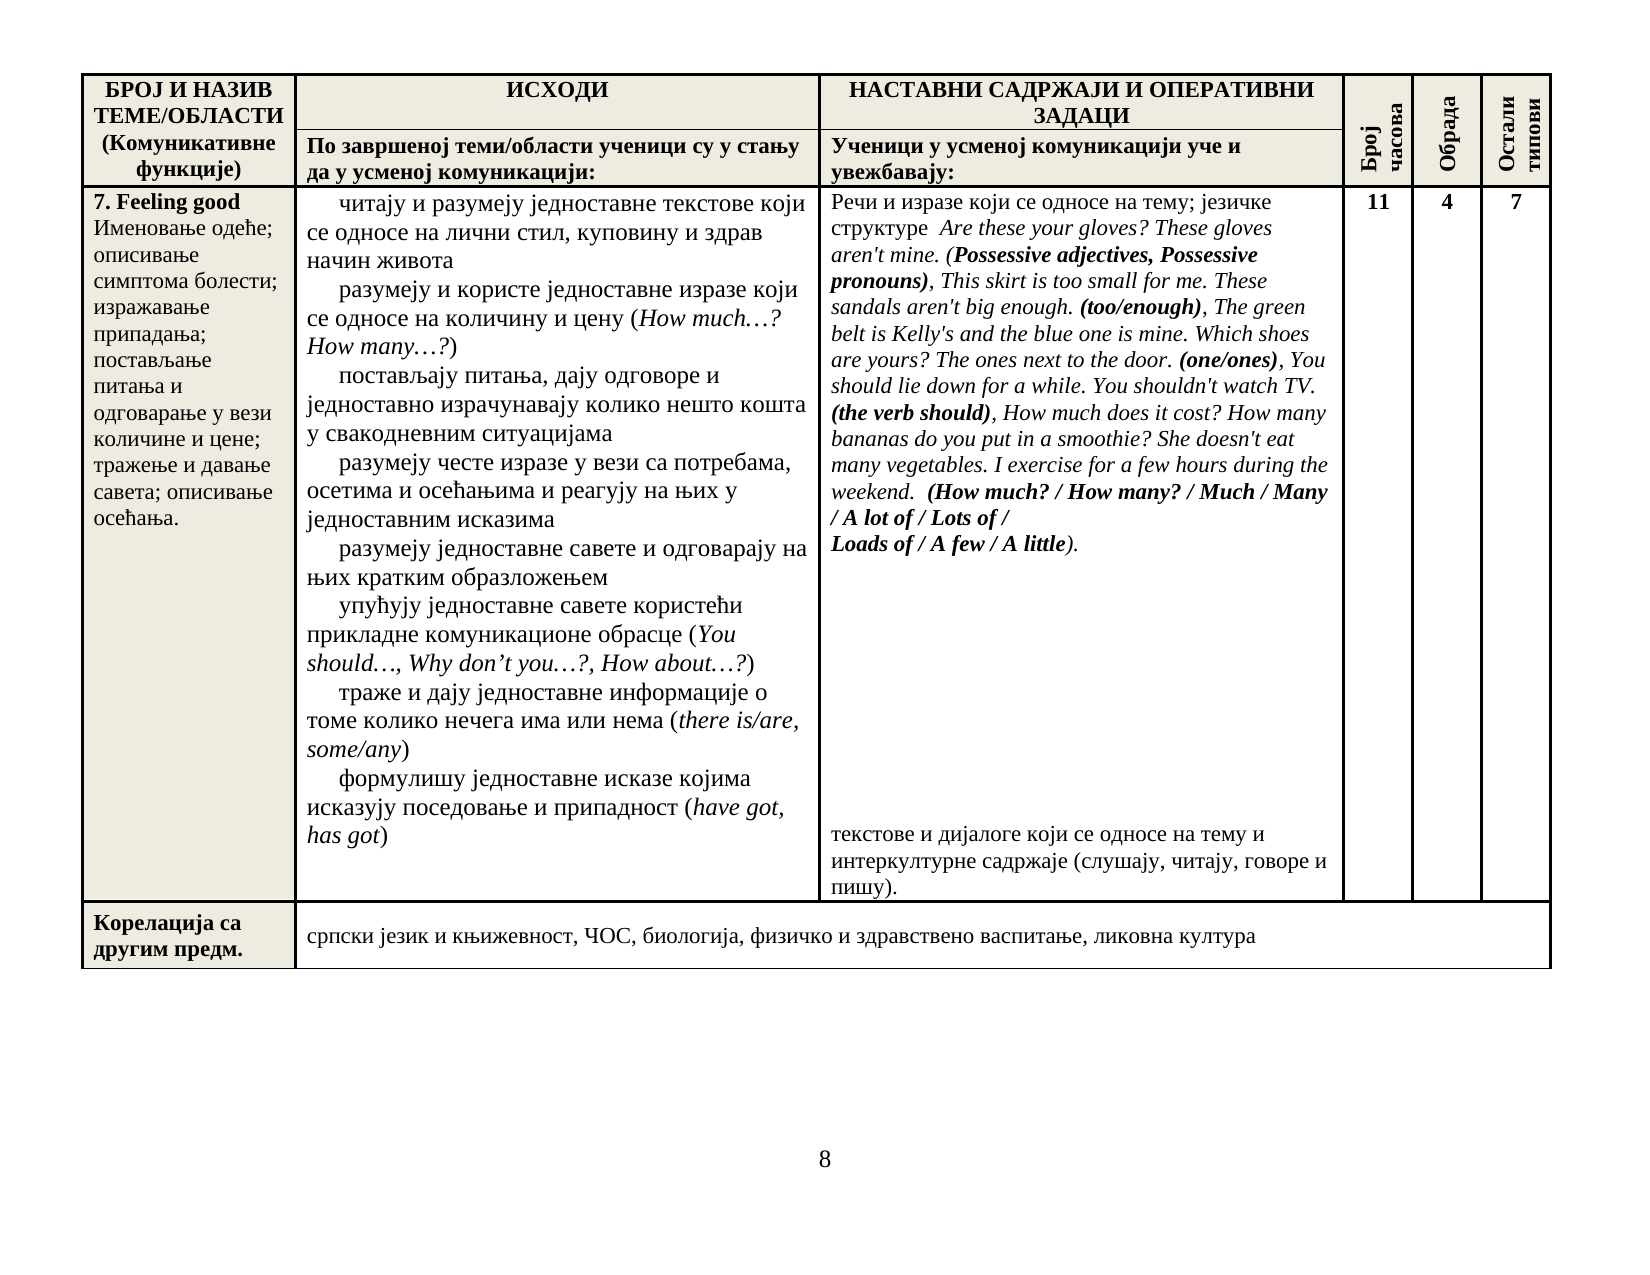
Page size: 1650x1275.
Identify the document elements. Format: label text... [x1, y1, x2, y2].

table_header Број часова по теми [1345, 76, 1411, 185]
table_header Остали типови [1483, 76, 1549, 185]
table_cell Речи и изразе који се односе на тему; језичке структуре Are these your gloves? These gloves aren't mine. (Possessive adjectives, Possessive pronouns), This skirt is too small for me. These sandals aren't big enough. (too/enough), The green belt is Kelly's and the blue one is mine. Which shoes are yours? The ones next to the door. (one/ones), You should lie down for a while. You shouldn't watch TV. (the verb should), How much does it cost? How many bananas do you put in a smoothie? She doesn't eat many vegetables. I exercise for a few hours during the weekend. (How much? / How many? / Much / Many / A lot of / Lots of / Loads of / A few / A little). текстове и дијалоге који се односе на тему и интеркултурне садржаје (слушају, читају, говоре и пишу). [821, 188, 1342, 899]
table_header БРОЈ И НАЗИВ ТЕМЕ/ОБЛАСТИ (Комуникативне функције) [84, 76, 294, 185]
table_cell 7 [1483, 188, 1549, 899]
table_header Обрада [1414, 76, 1480, 185]
table_cell 7. Feeling good Именовање одеће; описивање симптома болести; изражавање припадања; постављање питања и одговарање у вези количине и цене; тражење и давање савета; описивање осећања. [84, 188, 294, 899]
table_cell  читају и разумеју једноставне текстове који се односе на лични стил, куповину и здрав начин живота  разумеју и користе једноставне изразе који се односе на количину и цену (How much…? How many…?)  постављају питања, дају одговоре и једноставно израчунавају колико нешто кошта у свакодневним ситуацијама  разумеју честе изразе у вези са потребама, осетима и осећањима и реагују на њих у једноставним исказима  разумеју једноставне савете и одговарају на њих кратким образложењем  упућују једноставне савете користећи прикладне комуникационе обрасце (You should…, Why don’t you…?, How about…?)  траже и дају једноставне информације о томе колико нечега има или нема (there is/are, some/any)  формулишу једноставне исказе којима исказују поседовање и припадност (have got, has got) [297, 188, 818, 899]
table_cell Корелација са другим предм. [84, 903, 294, 968]
table_cell 4 [1414, 188, 1480, 899]
table_cell Ученици у усменој комуникацији уче и увежбавају: [821, 130, 1342, 185]
table_cell 11 [1345, 188, 1411, 899]
table_header НАСТАВНИ САДРЖАЈИ И ОПЕРАТИВНИ ЗАДАЦИ [821, 76, 1342, 129]
table_cell српски језик и књижевност, ЧОС, биологија, физичко и здравствено васпитање, ликовна култура [297, 903, 1549, 968]
table_header ИСХОДИ [297, 76, 818, 129]
table_cell По завршеној теми/области ученици су у стању да у усменој комуникацији: [297, 130, 818, 185]
